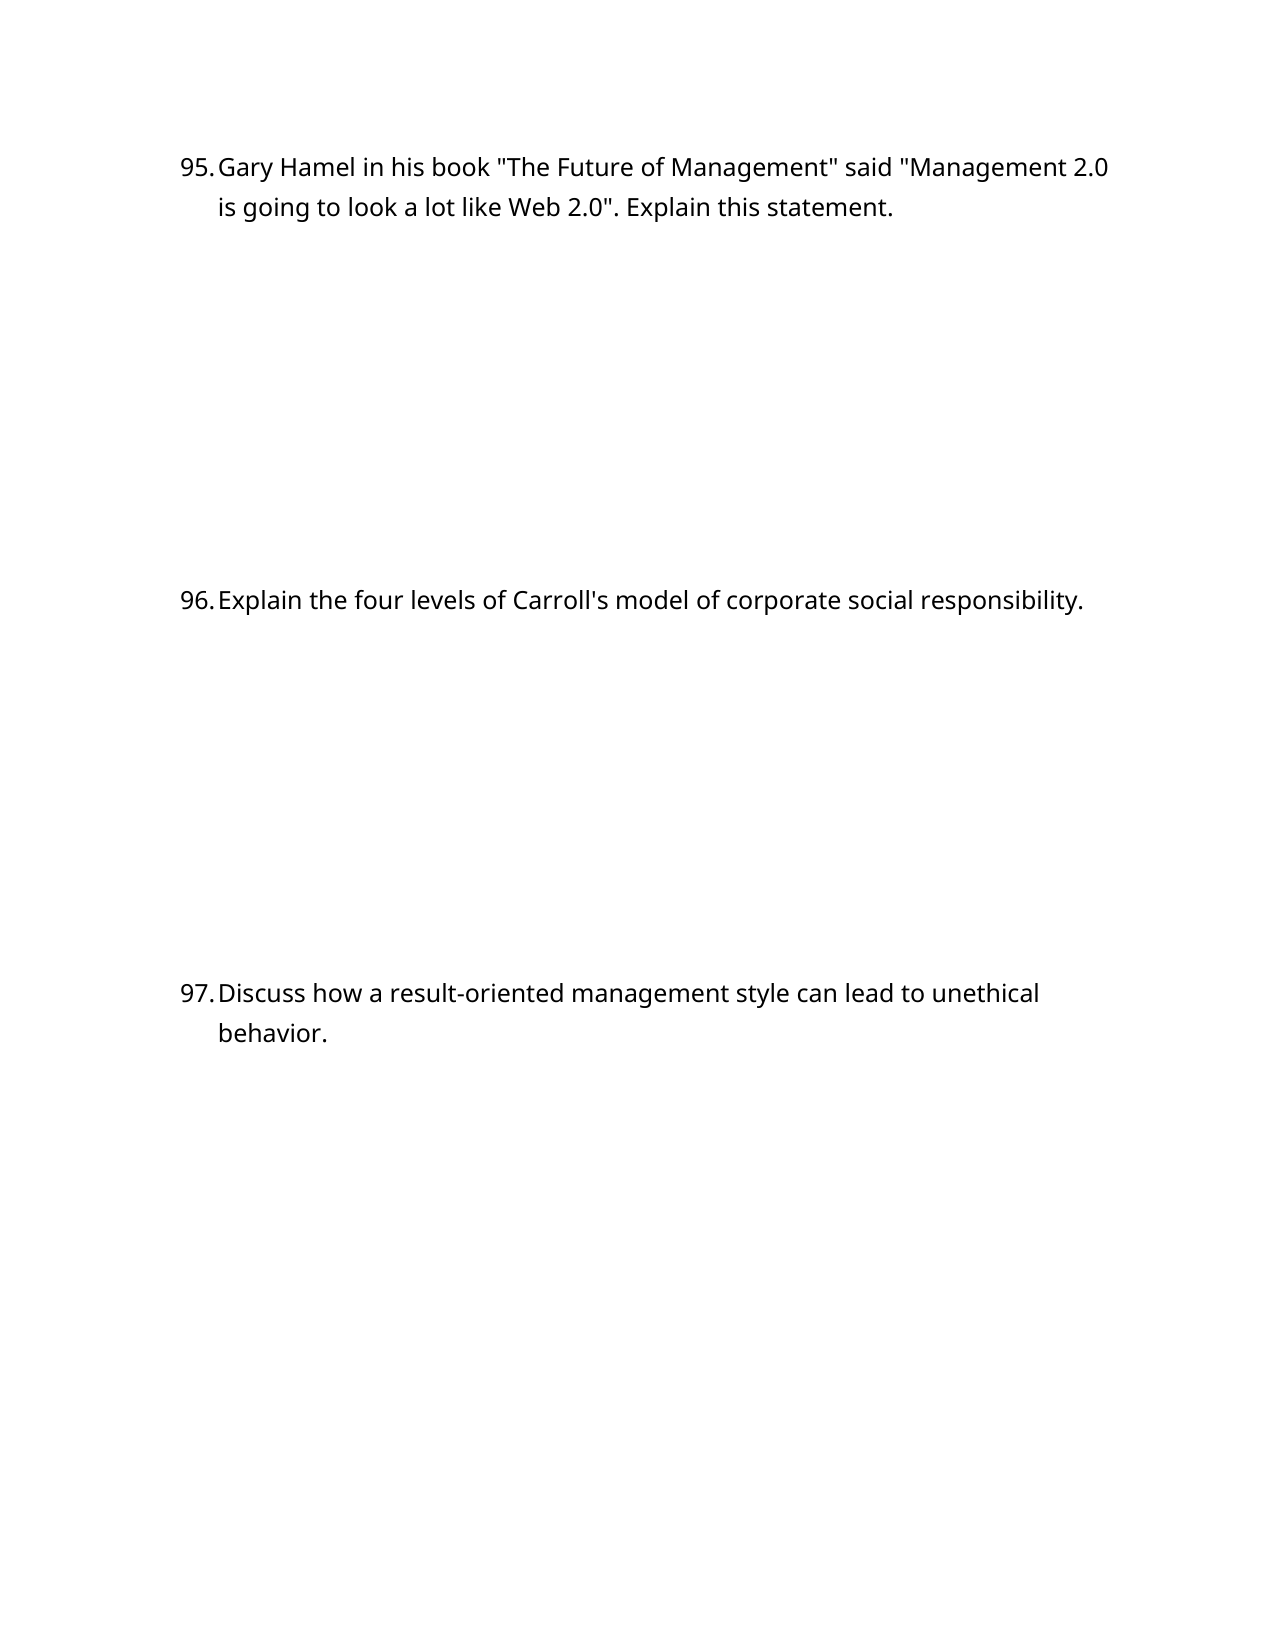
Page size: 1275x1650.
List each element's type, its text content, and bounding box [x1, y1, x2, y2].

table_header Explain the four levels of Carroll's model of corporate social responsibility. [218, 583, 1125, 947]
table_header 95. [180, 150, 218, 553]
table_header Gary Hamel in his book "The Future of Management" said "Management 2.0 is going to look a lot like Web 2.0". Explain this statement. [218, 150, 1125, 553]
table_header 97. [180, 976, 218, 1379]
table_header Discuss how a result-oriented management style can lead to unethical behavior. [218, 976, 1125, 1379]
table_header 96. [180, 583, 218, 947]
